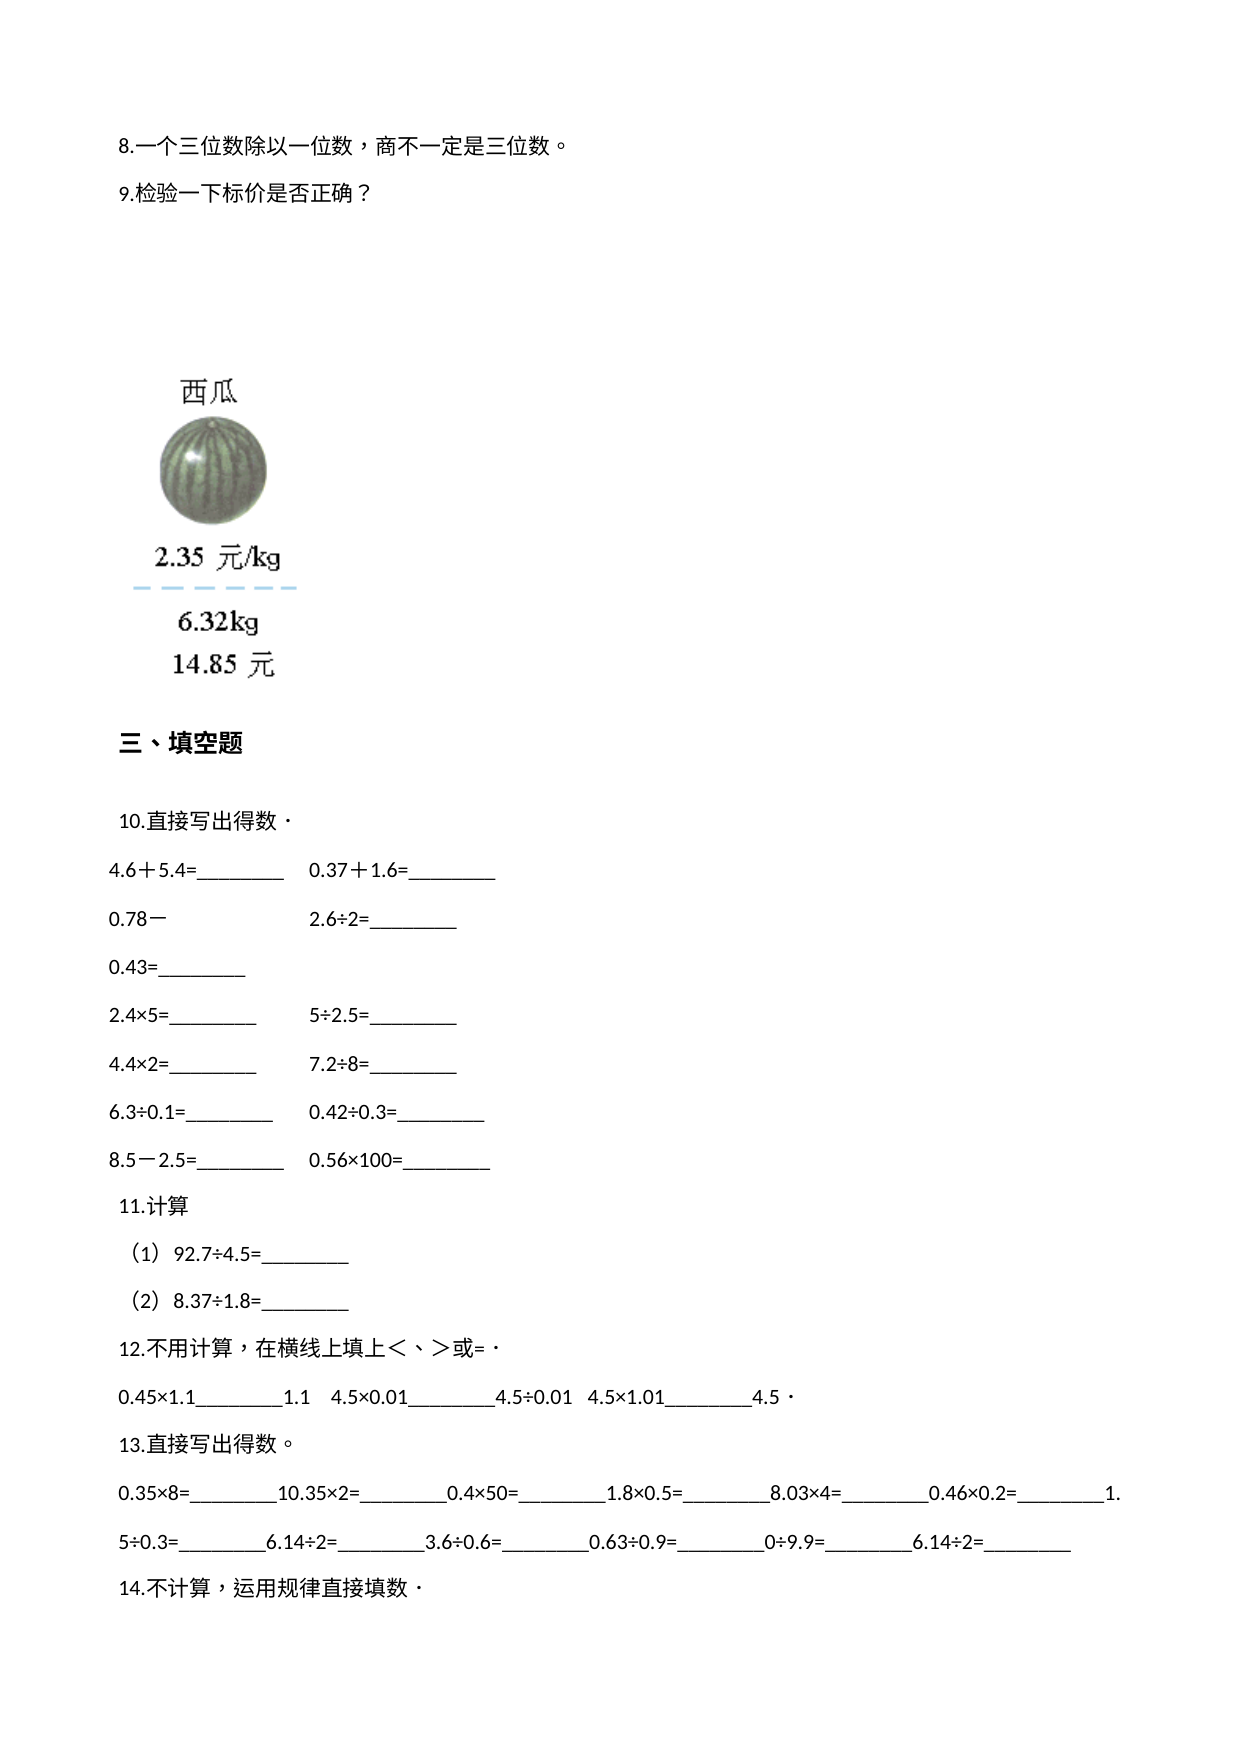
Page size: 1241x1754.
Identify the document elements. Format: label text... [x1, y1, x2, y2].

text 9.检验一下标价是否正确？ [118, 177, 1122, 697]
text 11.计算 [118, 1189, 1122, 1222]
table_cell 0.56×100=________ [308, 1141, 497, 1189]
table_header 4.6＋5.4=________ [107, 852, 307, 900]
table_cell 4.4×2=________ [107, 1045, 307, 1093]
text 14.不计算，运用规律直接填数． [118, 1571, 1122, 1604]
table_cell 2.4×5=________ [107, 997, 307, 1045]
table_header 0.37＋1.6=________ [308, 852, 497, 900]
table_cell 5÷2.5=________ [308, 997, 497, 1045]
text 10.直接写出得数． [118, 805, 1122, 837]
table_cell 8.5－2.5=________ [107, 1141, 307, 1189]
text 12.不用计算，在横线上填上＜、＞或=． 0.45×1.1________1.1 4.5×0.01________4.5÷0.01 4.5×1.01________4.5． [118, 1332, 1122, 1413]
text （1）92.7÷4.5=________ [118, 1237, 1122, 1269]
text 13.直接写出得数。 0.35×8=________10.35×2=________0.4×50=________1.8×0.5=________8.03×4=________0.46×0.2=________1.5÷0.3=________6.14÷2=________3.6÷0.6=________0.63÷0.9=________0÷9.9=________6.14÷2=________ [118, 1428, 1122, 1558]
picture [118, 371, 300, 683]
table_cell 6.3÷0.1=________ [107, 1093, 307, 1141]
text （2）8.37÷1.8=________ [118, 1284, 1122, 1317]
table_cell 0.42÷0.3=________ [308, 1093, 497, 1141]
table_cell 0.78－0.43=________ [107, 900, 307, 997]
table_cell 2.6÷2=________ [308, 900, 497, 997]
table_cell 7.2÷8=________ [308, 1045, 497, 1093]
text 三、填空题 [118, 710, 1122, 775]
text 8.一个三位数除以一位数，商不一定是三位数。 [118, 129, 1122, 162]
